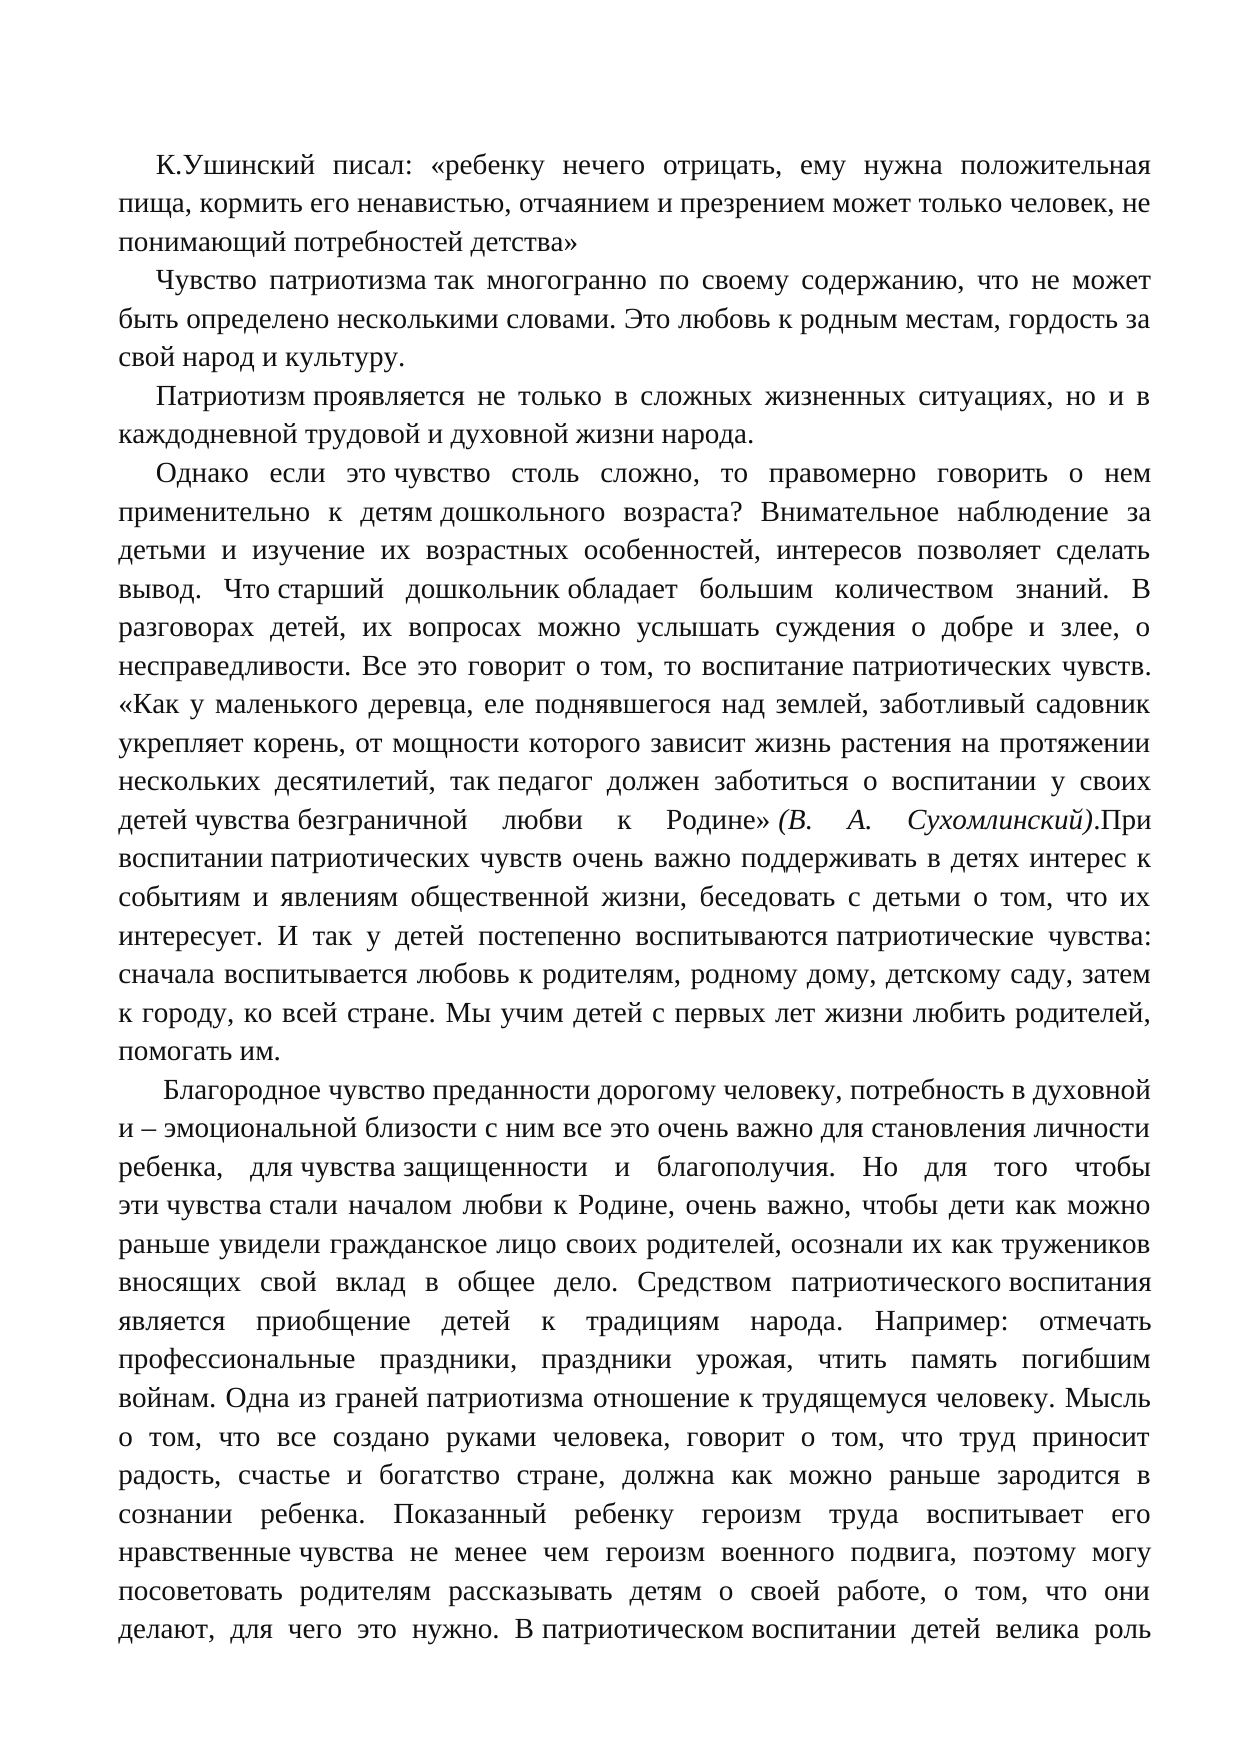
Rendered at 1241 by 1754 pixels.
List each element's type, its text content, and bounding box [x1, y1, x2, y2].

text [118, 1072, 1152, 1645]
text Чувство патриотизма так многогранно по своему содержанию, что не может быть определено несколькими словами. Это любовь к родным местам, гордость за свой народ и культуру. [118, 262, 1152, 373]
text Патриотизм проявляется не только в сложных жизненных ситуациях, но и в каждодневной трудовой и духовной жизни народа. [118, 378, 1152, 450]
text Однако если это чувство столь сложно, то правомерно говорить о нем применительно к детям дошкольного возраста? Внимательное наблюдение за детьми и изучение их возрастных особенностей, интересов позволяет сделать вывод. Что старший дошкольник обладает большим количеством знаний. В разговорах детей, их вопросах можно услышать суждения о добре и злее, о несправедливости. Все это говорит о том, то воспитание патриотических чувств. «Как у маленького деревца, еле поднявшегося над землей, заботливый садовник укрепляет корень, от мощности которого зависит жизнь растения на протяжении нескольких десятилетий, так педагог должен заботиться о воспитании у своих детей чувства безграничной любви к Родине» (В. А. Сухомлинский).При воспитании патриотических чувств очень важно поддерживать в детях интерес к событиям и явлениям общественной жизни, беседовать с детьми о том, что их интересует. И так у детей постепенно воспитываются патриотические чувства: сначала воспитывается любовь к родителям, родному дому, детскому саду, затем к городу, ко всей стране. Мы учим детей с первых лет жизни любить родителей, помогать им. [118, 455, 1152, 1067]
text К.Ушинский писал: «ребенку нечего отрицать, ему нужна положительная пища, кормить его ненавистью, отчаянием и презрением может только человек, не понимающий потребностей детства» [118, 147, 1152, 257]
